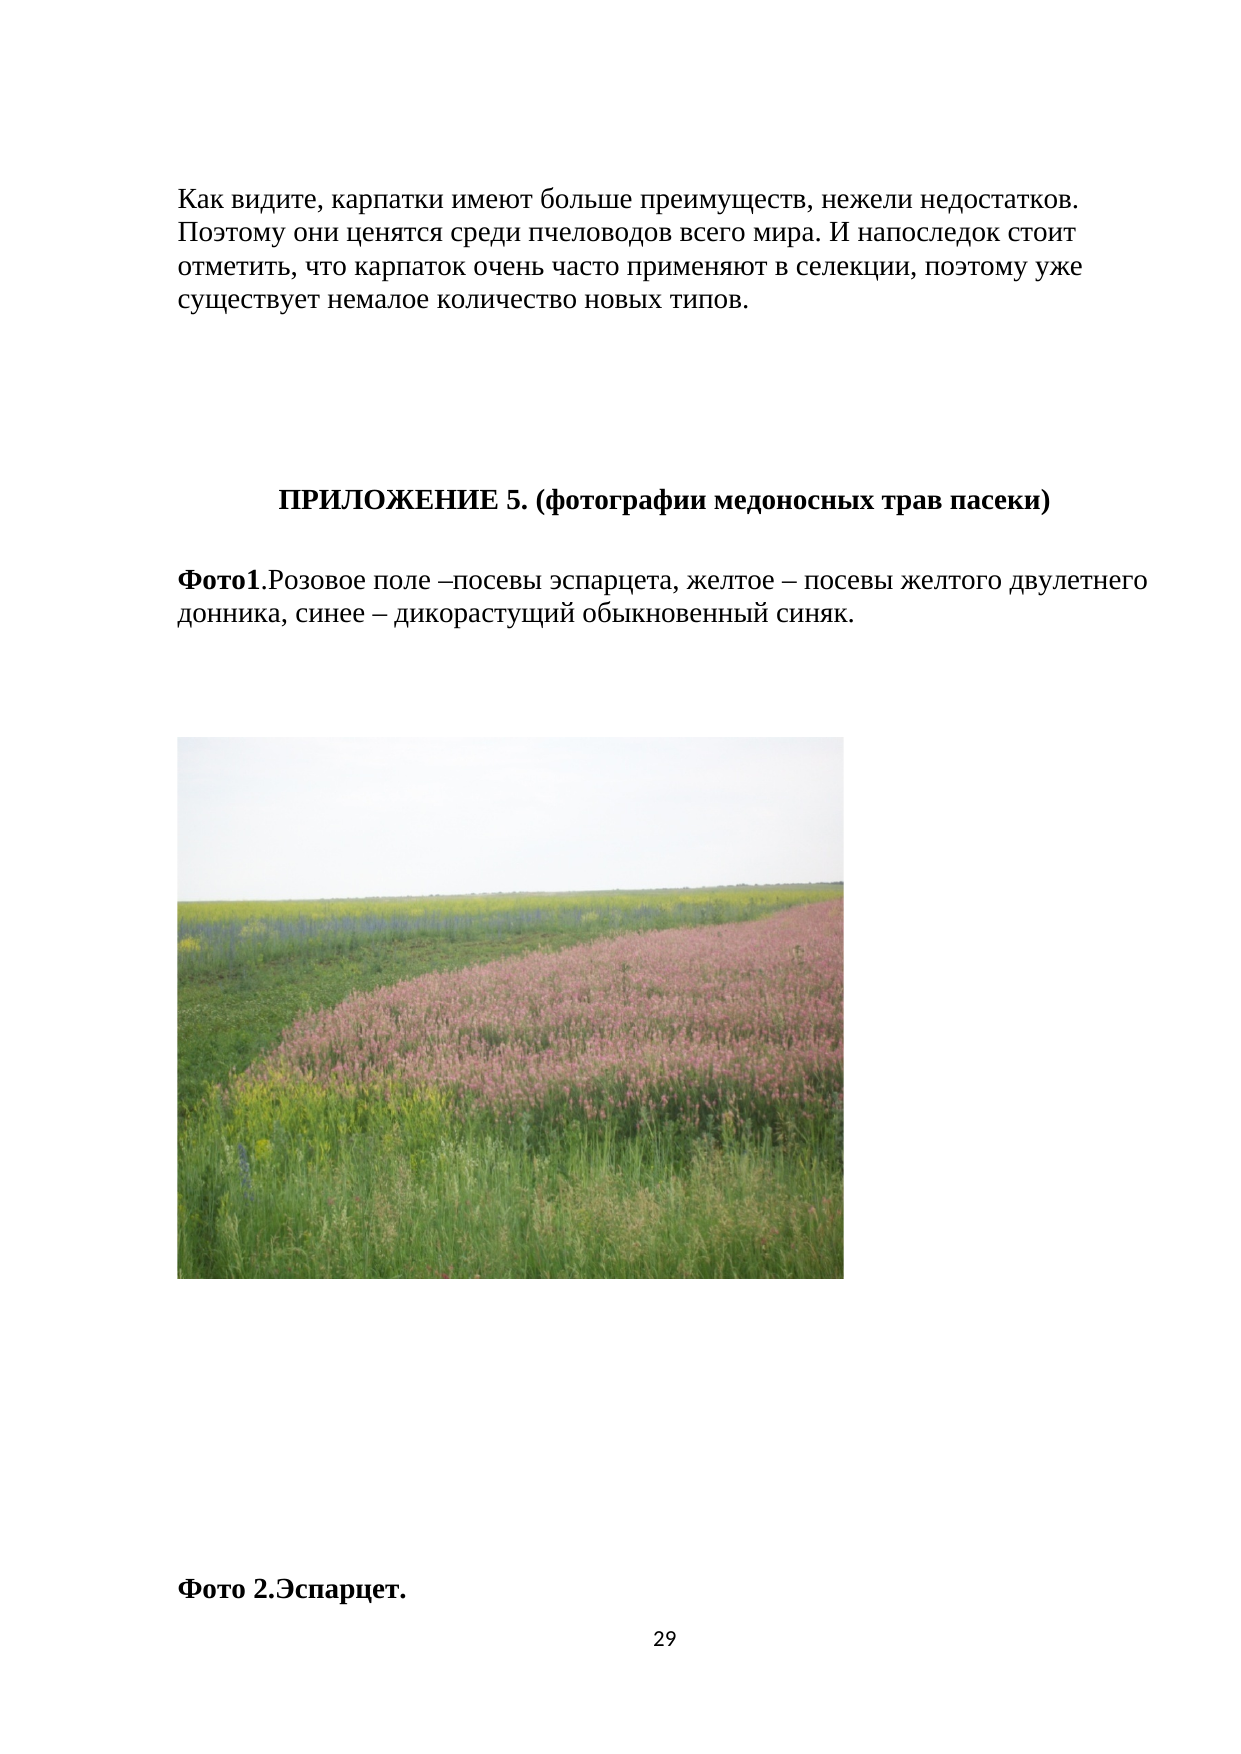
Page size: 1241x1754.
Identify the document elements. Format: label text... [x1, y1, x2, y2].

text Фото1.Розовое поле –посевы эспарцета, желтое – посевы желтого двулетнего донника, синее – дикорастущий обыкновенный синяк. [177, 562, 1152, 629]
text Как видите, карпатки имеют больше преимуществ, нежели недостатков. Поэтому они ценятся среди пчеловодов всего мира. И напоследок стоит отметить, что карпаток очень часто применяют в селекции, поэтому уже существует немалое количество новых типов. [177, 181, 1152, 315]
text Фото 2.Эспарцет. [177, 1571, 1152, 1605]
subtitle ПРИЛОЖЕНИЕ 5. (фотографии медоносных трав пасеки) [177, 482, 1152, 549]
picture [177, 737, 844, 1279]
